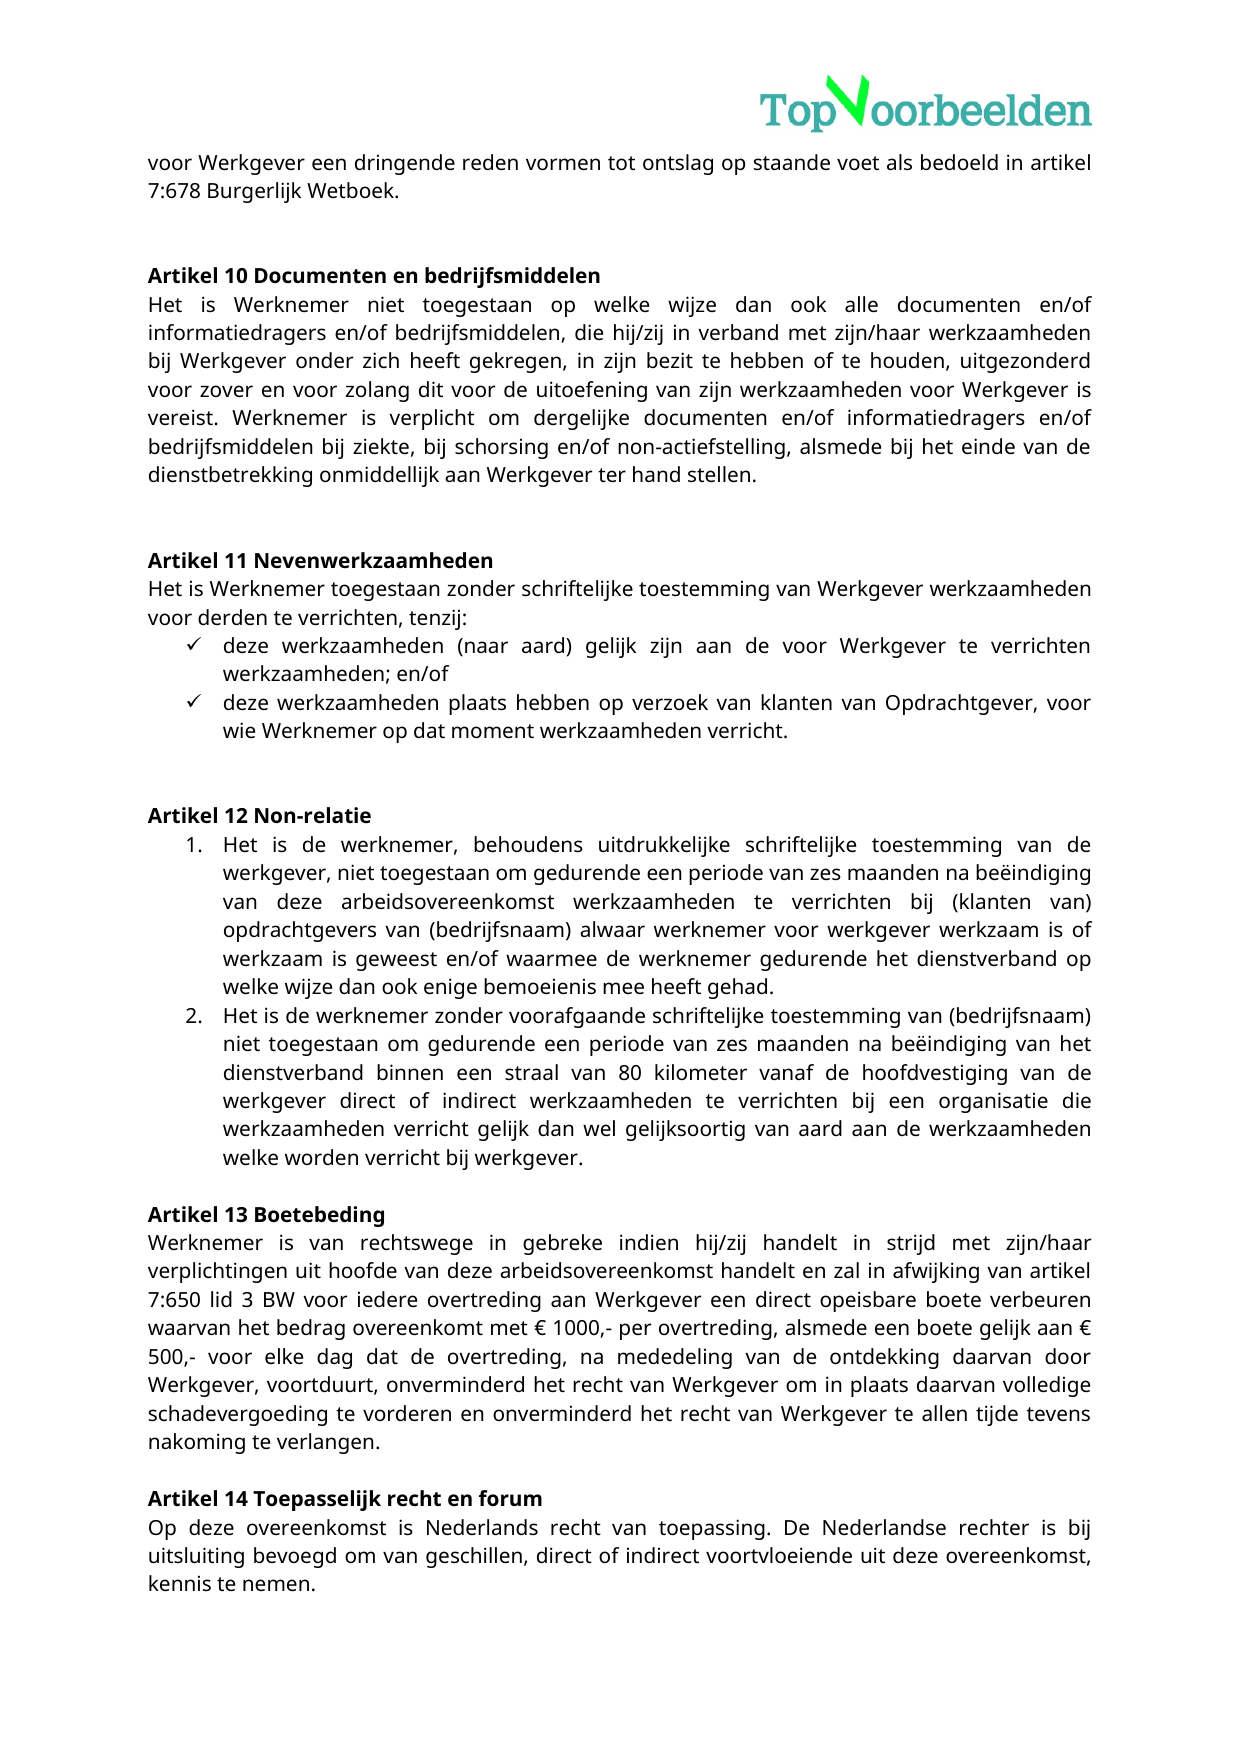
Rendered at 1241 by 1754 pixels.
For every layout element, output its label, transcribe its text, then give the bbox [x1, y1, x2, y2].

text Artikel 12 Non-relatie [148, 802, 1093, 830]
text Het is Werknemer toegestaan zonder schriftelijke toestemming van Werkgever werkzaamheden voor derden te verrichten, tenzij: [148, 574, 1093, 631]
text Artikel 14 Toepasselijk recht en forum [148, 1484, 1093, 1513]
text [148, 148, 1093, 204]
list deze werkzaamheden (naar aard) gelijk zijn aan de voor Werkgever te verrichten werkzaamheden; en/of [185, 631, 1093, 688]
list Het is de werknemer zonder voorafgaande schriftelijke toestemming van (bedrijfsnaam) niet toegestaan om gedurende een periode van zes maanden na beëindiging van het dienstverband binnen een straal van 80 kilometer vanaf de hoofdvestiging van de werkgever direct of indirect werkzaamheden te verrichten bij een organisatie die werkzaamheden verricht gelijk dan wel gelijksoortig van aard aan de werkzaamheden welke worden verricht bij werkgever. [185, 1001, 1093, 1171]
picture [759, 73, 1093, 133]
list Het is de werknemer, behoudens uitdrukkelijke schriftelijke toestemming van de werkgever, niet toegestaan om gedurende een periode van zes maanden na beëindiging van deze arbeidsovereenkomst werkzaamheden te verrichten bij (klanten van) opdrachtgevers van (bedrijfsnaam) alwaar werknemer voor werkgever werkzaam is of werkzaam is geweest en/of waarmee de werknemer gedurende het dienstverband op welke wijze dan ook enige bemoeienis mee heeft gehad. [185, 830, 1093, 1001]
text Werknemer is van rechtswege in gebreke indien hij/zij handelt in strijd met zijn/haar verplichtingen uit hoofde van deze arbeidsovereenkomst handelt en zal in afwijking van artikel 7:650 lid 3 BW voor iedere overtreding aan Werkgever een direct opeisbare boete verbeuren waarvan het bedrag overeenkomt met € 1000,- per overtreding, alsmede een boete gelijk aan € 500,- voor elke dag dat de overtreding, na mededeling van de ontdekking daarvan door Werkgever, voortduurt, onverminderd het recht van Werkgever om in plaats daarvan volledige schadevergoeding te vorderen en onverminderd het recht van Werkgever te allen tijde tevens nakoming te verlangen. [148, 1228, 1093, 1456]
text Het is Werknemer niet toegestaan op welke wijze dan ook alle documenten en/of informatiedragers en/of bedrijfsmiddelen, die hij/zij in verband met zijn/haar werkzaamheden bij Werkgever onder zich heeft gekregen, in zijn bezit te hebben of te houden, uitgezonderd voor zover en voor zolang dit voor de uitoefening van zijn werkzaamheden voor Werkgever is vereist. Werknemer is verplicht om dergelijke documenten en/of informatiedragers en/of bedrijfsmiddelen bij ziekte, bij schorsing en/of non-actiefstelling, alsmede bij het einde van de dienstbetrekking onmiddellijk aan Werkgever ter hand stellen. [148, 290, 1093, 489]
text Artikel 11 Nevenwerkzaamheden [148, 546, 1093, 574]
text Op deze overeenkomst is Nederlands recht van toepassing. De Nederlandse rechter is bij uitsluiting bevoegd om van geschillen, direct of indirect voortvloeiende uit deze overeenkomst, kennis te nemen. [148, 1513, 1093, 1598]
list deze werkzaamheden plaats hebben op verzoek van klanten van Opdrachtgever, voor wie Werknemer op dat moment werkzaamheden verricht. [185, 688, 1093, 745]
text Artikel 13 Boetebeding [148, 1200, 1093, 1228]
text Artikel 10 Documenten en bedrijfsmiddelen [148, 261, 1093, 290]
